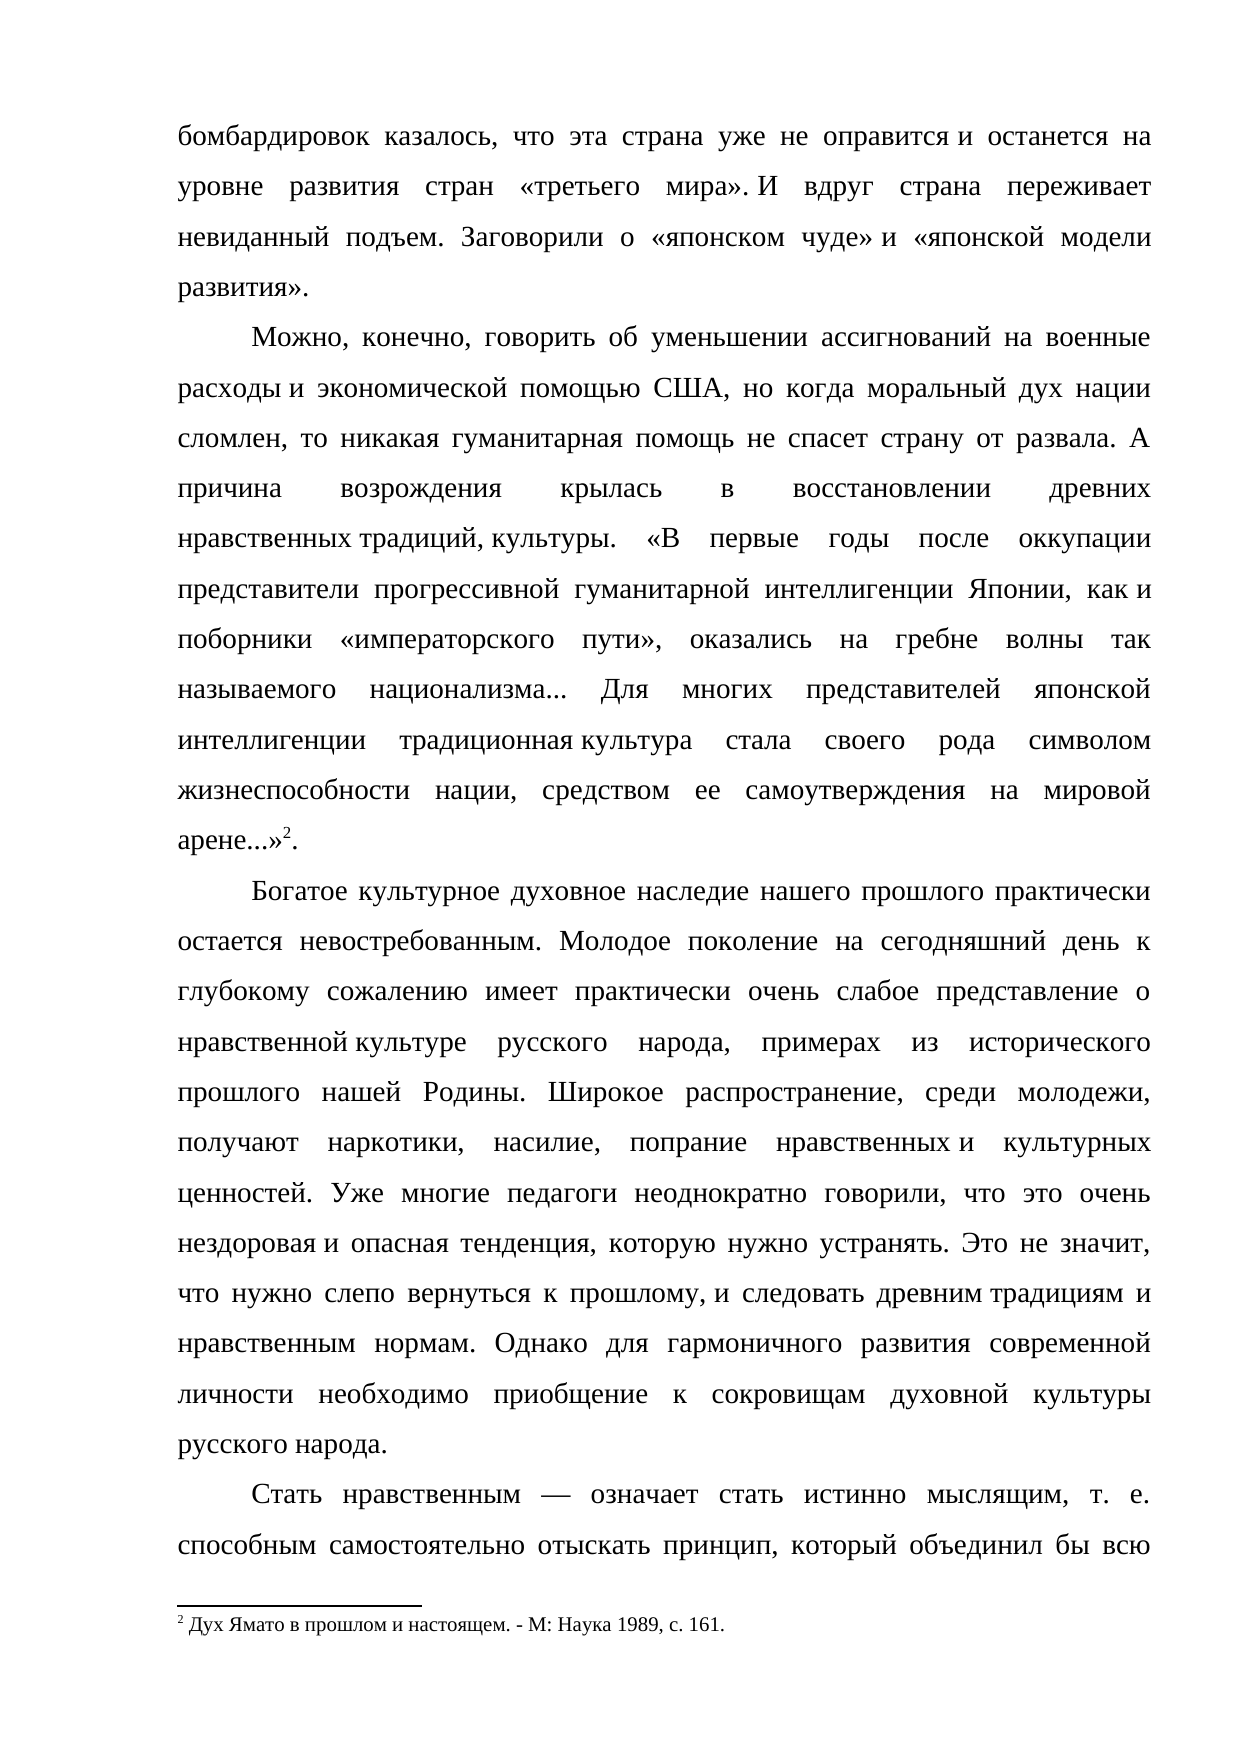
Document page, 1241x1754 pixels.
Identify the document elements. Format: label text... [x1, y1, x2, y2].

text Можно, конечно, говорить об уменьшении ассигнований на военные расходы и экономической помощью США, но когда моральный дух нации сломлен, то никакая гуманитарная помощь не спасет страну от развала. А причина возрождения крылась в восстановлении древних нравственных традиций, культуры. «В первые годы после оккупации представители прогрессивной гуманитарной интеллигенции Японии, как и поборники «императорского пути», оказались на гребне волны так называемого национализма... Для многих представителей японской интеллигенции традиционная культура стала своего рода символом жизнеспособности нации, средством ее самоутверждения на мировой арене...». [177, 319, 1152, 856]
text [177, 1477, 1152, 1560]
text Богатое культурное духовное наследие нашего прошлого практически остается невостребованным. Молодое поколение на сегодняшний день к глубокому сожалению имеет практически очень слабое представление о нравственной культуре русского народа, примерах из исторического прошлого нашей Родины. Широкое распространение, среди молодежи, получают наркотики, насилие, попрание нравственных и культурных ценностей. Уже многие педагоги неоднократно говорили, что это очень нездоровая и опасная тенденция, которую нужно устранять. Это не значит, что нужно слепо вернуться к прошлому, и следовать древним традициям и нравственным нормам. Однако для гармоничного развития современной личности необходимо приобщение к сокровищам духовной культуры русского народа. [177, 873, 1152, 1460]
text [177, 118, 1152, 303]
